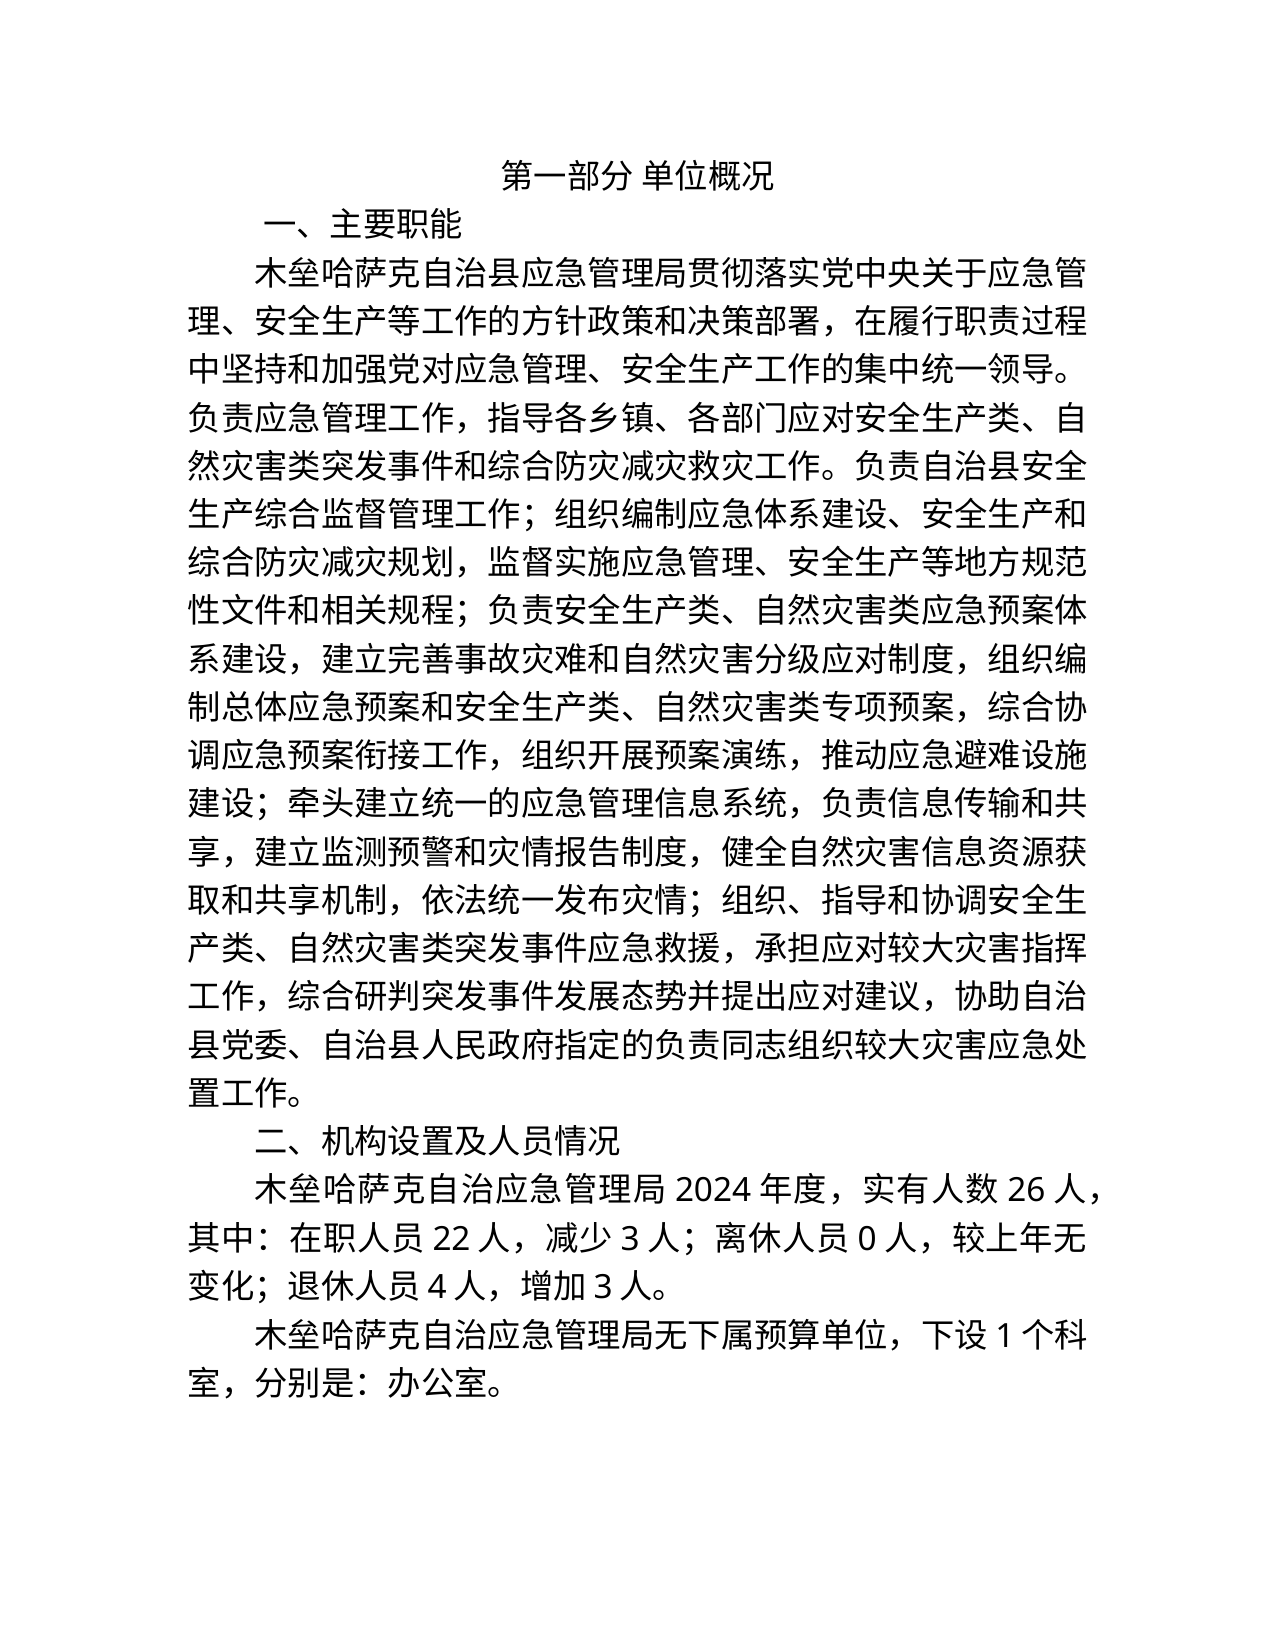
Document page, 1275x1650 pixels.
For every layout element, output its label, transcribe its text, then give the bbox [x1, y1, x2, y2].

text 二、机构设置及人员情况 [187, 1115, 1087, 1163]
text 木垒哈萨克自治应急管理局2024年度，实有人数26人，其中：在职人员22人，减少3人；离休人员0人，较上年无变化；退休人员4人，增加3人。 [187, 1163, 1087, 1308]
text 木垒哈萨克自治应急管理局无下属预算单位，下设1个科室，分别是：办公室。 [187, 1308, 1087, 1405]
text 一、主要职能 [187, 198, 1087, 247]
text 第一部分 单位概况 [187, 150, 1087, 198]
text 木垒哈萨克自治县应急管理局贯彻落实党中央关于应急管理、安全生产等工作的方针政策和决策部署，在履行职责过程中坚持和加强党对应急管理、安全生产工作的集中统一领导。负责应急管理工作，指导各乡镇、各部门应对安全生产类、自然灾害类突发事件和综合防灾减灾救灾工作。负责自治县安全生产综合监督管理工作；组织编制应急体系建设、安全生产和综合防灾减灾规划，监督实施应急管理、安全生产等地方规范性文件和相关规程；负责安全生产类、自然灾害类应急预案体系建设，建立完善事故灾难和自然灾害分级应对制度，组织编制总体应急预案和安全生产类、自然灾害类专项预案，综合协调应急预案衔接工作，组织开展预案演练，推动应急避难设施建设；牵头建立统一的应急管理信息系统，负责信息传输和共享，建立监测预警和灾情报告制度，健全自然灾害信息资源获取和共享机制，依法统一发布灾情；组织、指导和协调安全生产类、自然灾害类突发事件应急救援，承担应对较大灾害指挥工作，综合研判突发事件发展态势并提出应对建议，协助自治县党委、自治县人民政府指定的负责同志组织较大灾害应急处置工作。 [187, 247, 1087, 1115]
